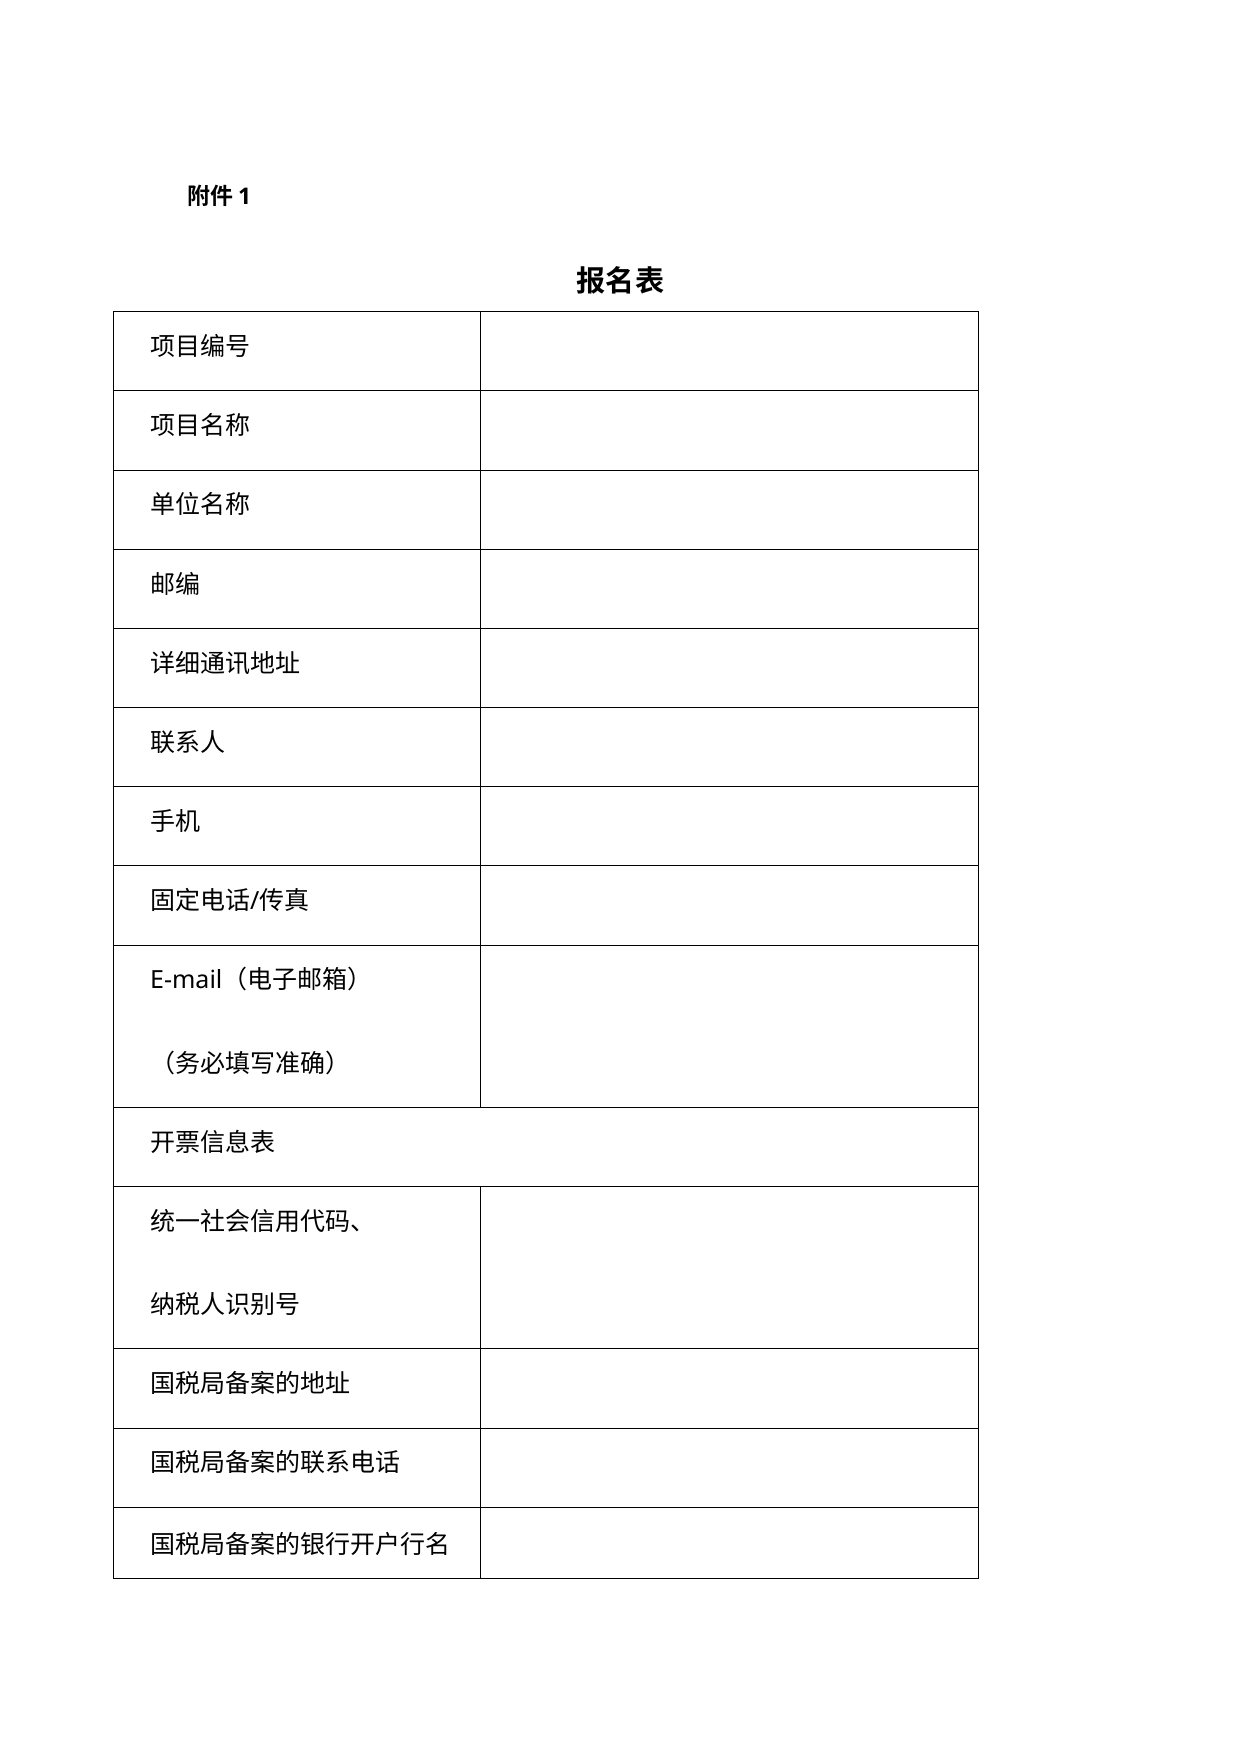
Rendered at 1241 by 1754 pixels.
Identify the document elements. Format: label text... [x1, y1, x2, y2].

table_header [481, 312, 978, 390]
table_cell [481, 471, 978, 549]
table_cell 固定电话/传真 [114, 866, 480, 944]
table_cell [481, 629, 978, 707]
table_cell 手机 [114, 787, 480, 865]
table_cell [481, 708, 978, 786]
table_cell [481, 866, 978, 944]
table_header 项目编号 [114, 312, 480, 390]
table_cell 项目名称 [114, 391, 480, 469]
table_cell [481, 550, 978, 628]
table_cell 国税局备案的银行开户行名称 [114, 1508, 480, 1578]
table_cell [481, 1429, 978, 1507]
table_cell [481, 1349, 978, 1427]
table_cell 详细通讯地址 [114, 629, 480, 707]
table_cell [481, 1187, 978, 1348]
table_cell 开票信息表 [114, 1108, 978, 1186]
table_cell [481, 1508, 978, 1578]
table_cell [481, 946, 978, 1107]
table_cell 国税局备案的地址 [114, 1349, 480, 1427]
table_cell E-mail（电子邮箱） （务必填写准确） [114, 946, 480, 1107]
table_cell 单位名称 [114, 471, 480, 549]
table_cell 联系人 [114, 708, 480, 786]
table_cell [481, 391, 978, 469]
table_cell 统一社会信用代码、 纳税人识别号 [114, 1187, 480, 1348]
table_cell 国税局备案的联系电话 [114, 1429, 480, 1507]
table_cell 邮编 [114, 550, 480, 628]
text 附件1 [187, 162, 1053, 227]
text 报名表 [187, 246, 1053, 311]
table_cell [481, 787, 978, 865]
